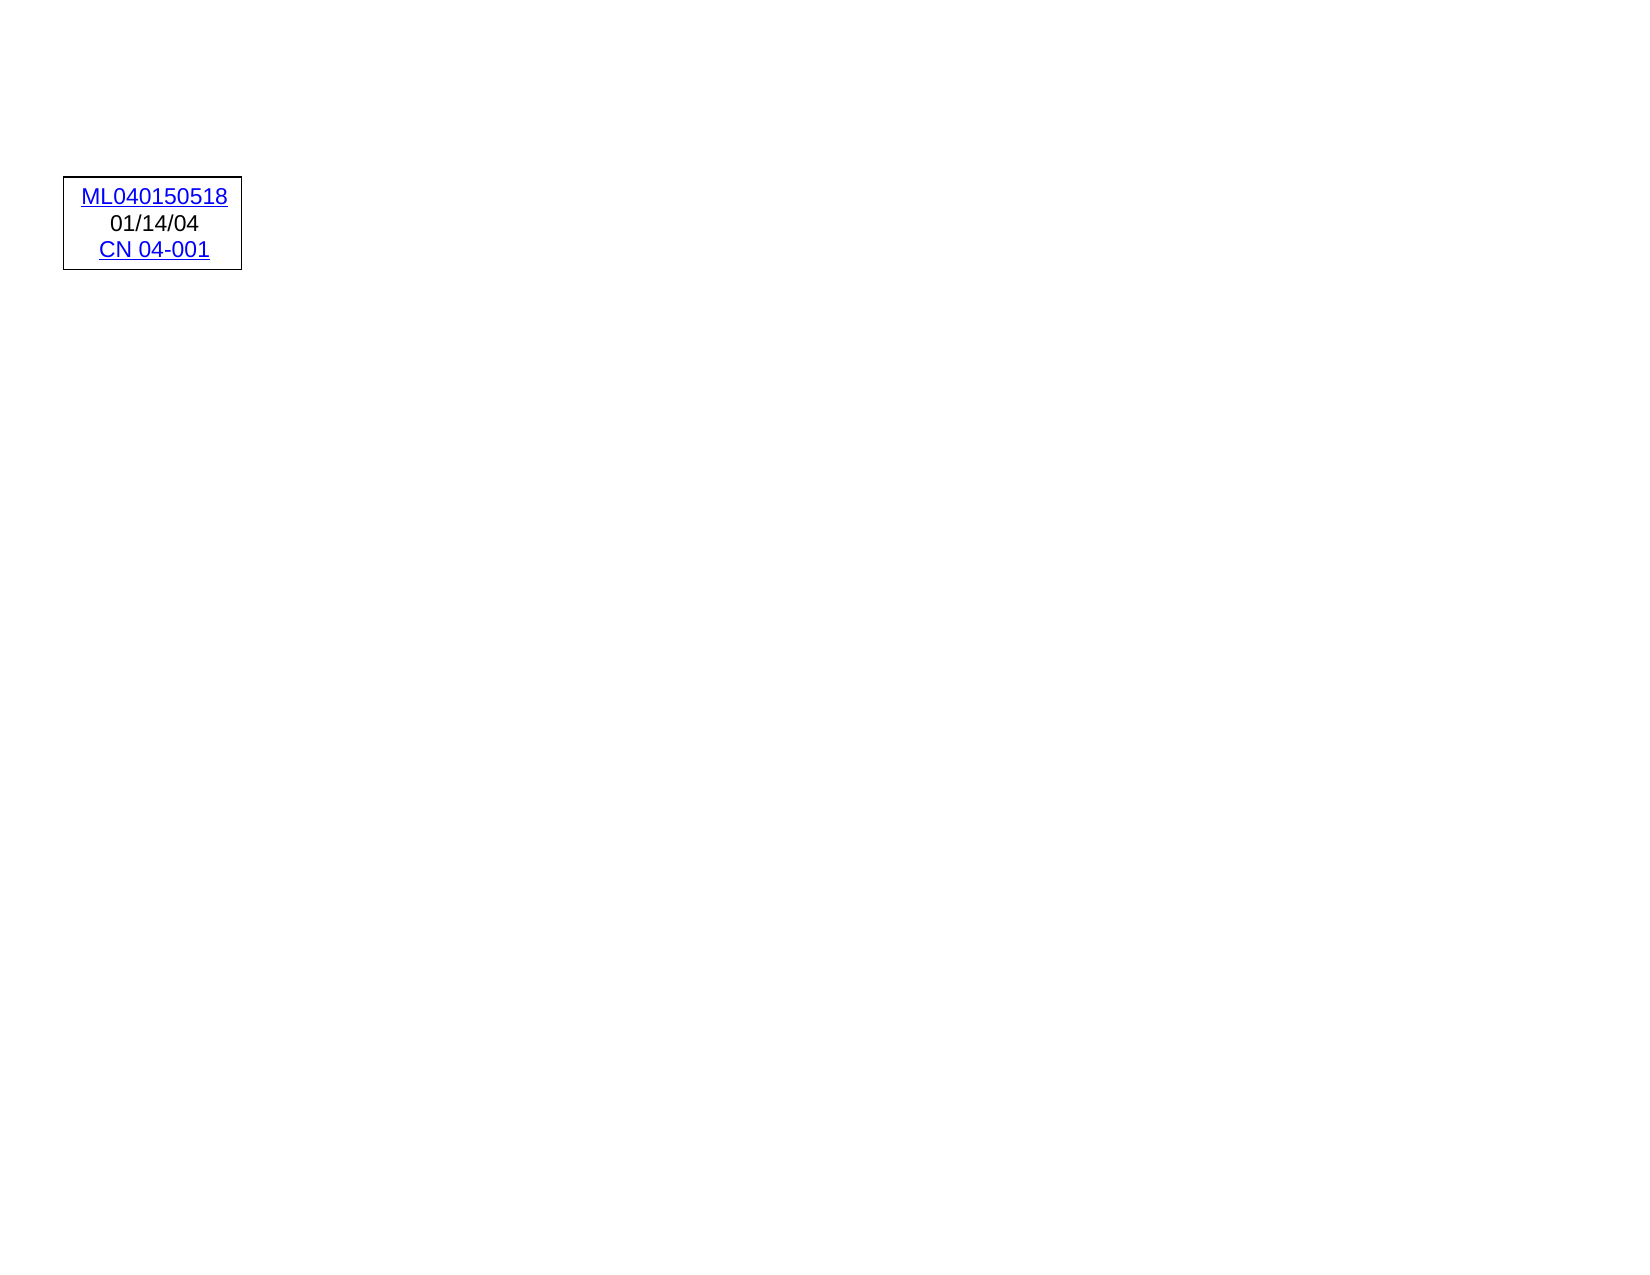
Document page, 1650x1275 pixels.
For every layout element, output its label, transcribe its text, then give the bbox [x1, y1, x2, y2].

table_header ML040150518 01/14/04 CN 04-001 [64, 178, 241, 268]
